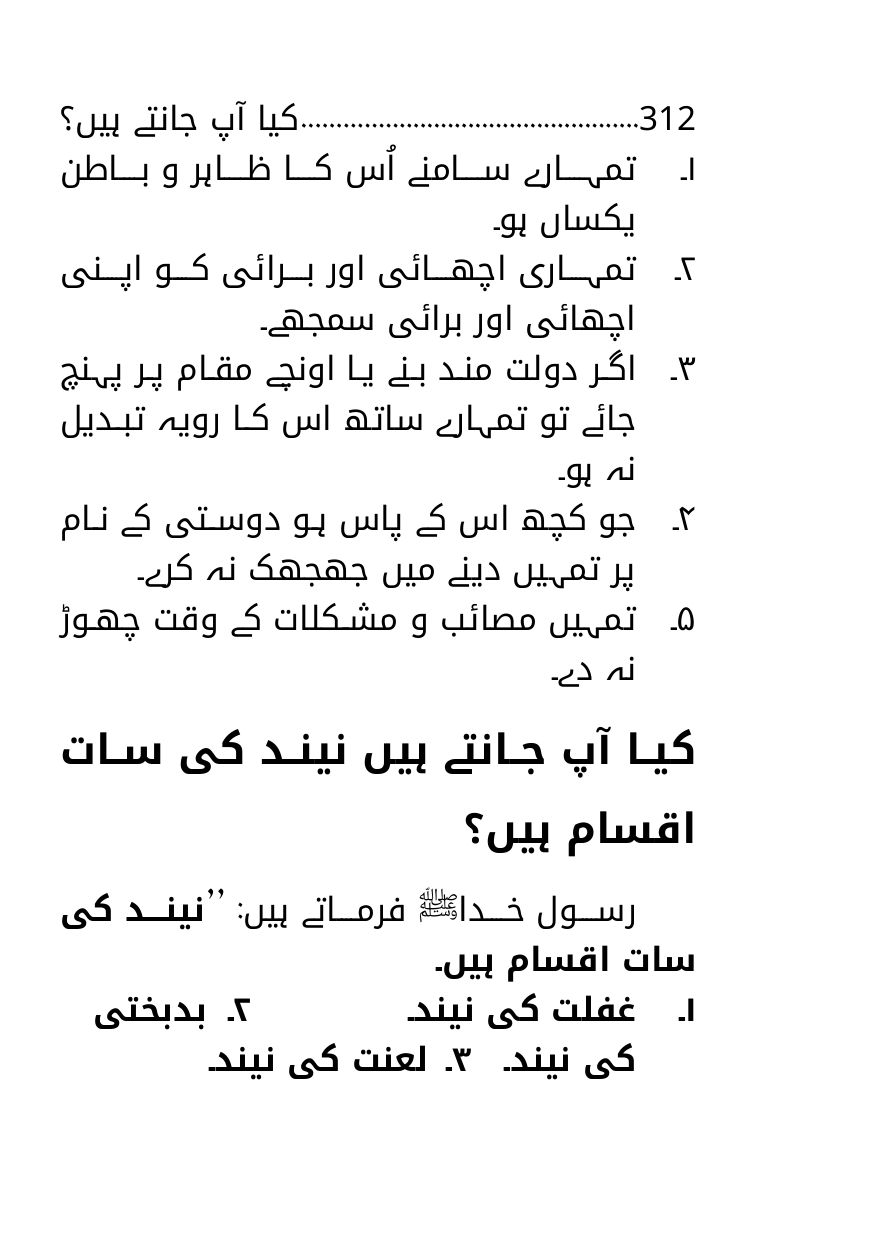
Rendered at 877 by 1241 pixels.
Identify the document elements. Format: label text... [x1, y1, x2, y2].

text ۱۔ غفلت کی نیند۔ ۲۔ بدبختی کی نیند۔ ۳۔ لعنت کی نیند۔ [60, 981, 697, 1081]
text ۱۔ تمہارے سامنے اُس کا ظاہر و باطن یکساں ہو۔ [60, 140, 697, 240]
text رسول خداﷺ فرماتے ہیں: ’’نیند کی سات اقسام ہیں۔ [60, 881, 697, 981]
subtitle کیا آپ جانتے ہیں نیند کی سات اقسام ہیں؟ [60, 711, 697, 869]
text ۲۔ تمہاری اچھائی اور برائی کو اپنی اچھائی اور برائی سمجھے۔ [60, 240, 697, 340]
text ۵۔ تمہیں مصائب و مشکلات کے وقت چھوڑ نہ دے۔ [60, 590, 697, 690]
text ۴۔ جو کچھ اس کے پاس ہو دوستی کے نام پر تمہیں دینے میں جھجھک نہ کرے۔ [60, 490, 697, 590]
text ۳۔ اگر دولت مند بنے یا اونچے مقام پر پہنچ جائے تو تمہارے ساتھ اس کا رویہ تبدیل نہ ہو۔ [60, 340, 697, 490]
